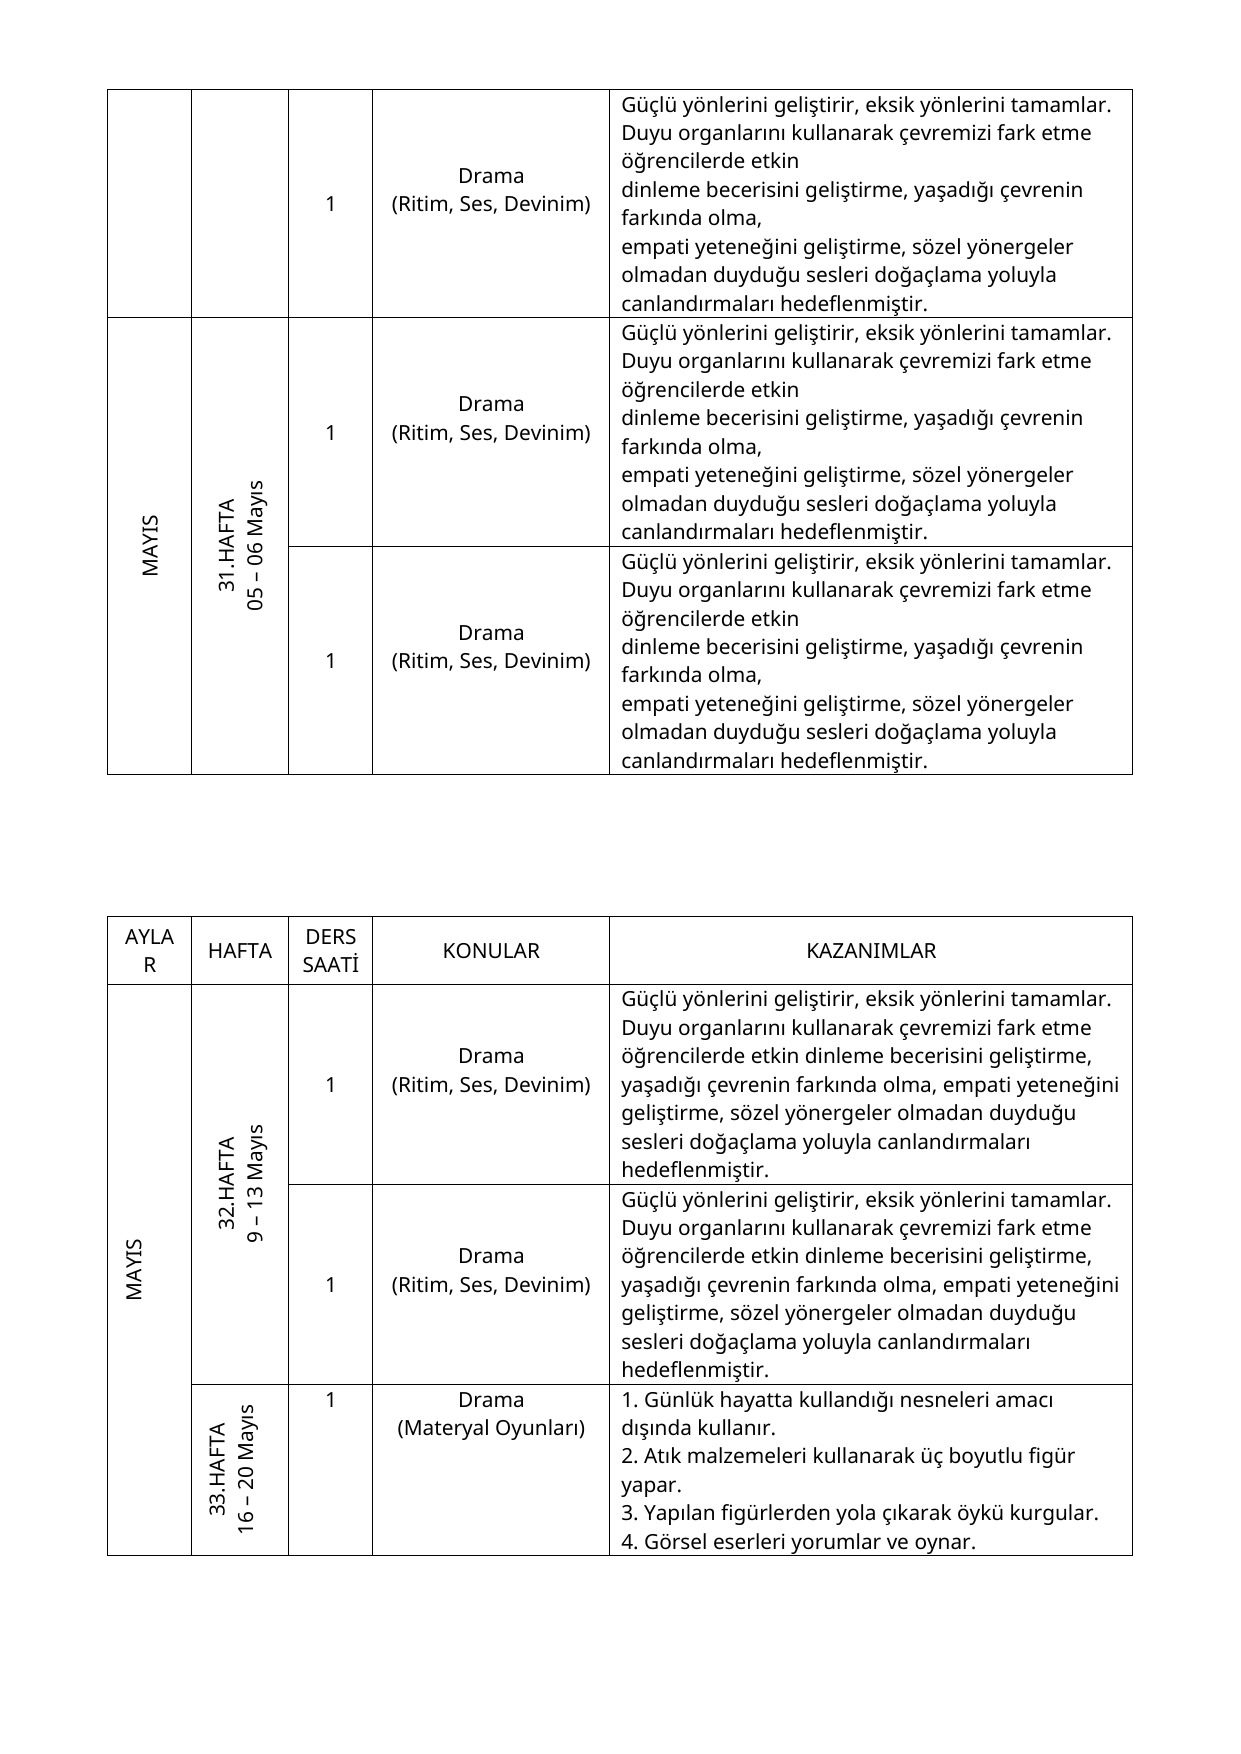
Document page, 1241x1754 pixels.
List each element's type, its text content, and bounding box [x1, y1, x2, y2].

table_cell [192, 1385, 288, 1555]
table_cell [610, 1385, 1132, 1555]
table_header DERS SAATİ [289, 917, 372, 983]
table_cell Güçlü yönlerini geliştirir, eksik yönlerini tamamlar. Duyu organlarını kullanarak çevremizi fark etme öğrencilerde etkin dinleme becerisini geliştirme, yaşadığı çevrenin farkında olma, empati yeteneğini geliştirme, sözel yönergeler olmadan duyduğu sesleri doğaçlama yoluyla canlandırmaları hedeflenmiştir. [610, 985, 1132, 1184]
table_cell 1 [289, 1385, 372, 1555]
table_cell Drama (Ritim, Ses, Devinim) [373, 547, 609, 774]
table_cell Drama (Ritim, Ses, Devinim) [373, 985, 609, 1184]
table_header KONULAR [373, 917, 609, 983]
table_cell 1 [289, 985, 372, 1184]
table_header AYLAR [108, 917, 191, 983]
table_cell 1 [289, 318, 372, 546]
table_cell Drama (Materyal Oyunları) [373, 1385, 609, 1555]
table_cell Güçlü yönlerini geliştirir, eksik yönlerini tamamlar. Duyu organlarını kullanarak çevremizi fark etme öğrencilerde etkin dinleme becerisini geliştirme, yaşadığı çevrenin farkında olma, empati yeteneğini geliştirme, sözel yönergeler olmadan duyduğu sesleri doğaçlama yoluyla canlandırmaları hedeflenmiştir. [610, 318, 1132, 546]
table_cell MAYIS [108, 318, 191, 774]
table_cell 32.HAFTA 9 – 13 Mayıs [192, 985, 288, 1384]
table_header KAZANIMLAR [610, 917, 1132, 983]
table_cell Drama (Ritim, Ses, Devinim) [373, 90, 609, 317]
table_cell 1 [289, 547, 372, 774]
table_header HAFTA [192, 917, 288, 983]
table_cell 1 [289, 90, 372, 317]
table_cell Drama (Ritim, Ses, Devinim) [373, 1185, 609, 1384]
table_cell 1 [289, 1185, 372, 1384]
table_cell Drama (Ritim, Ses, Devinim) [373, 318, 609, 546]
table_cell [192, 90, 288, 317]
table_cell Güçlü yönlerini geliştirir, eksik yönlerini tamamlar. Duyu organlarını kullanarak çevremizi fark etme öğrencilerde etkin dinleme becerisini geliştirme, yaşadığı çevrenin farkında olma, empati yeteneğini geliştirme, sözel yönergeler olmadan duyduğu sesleri doğaçlama yoluyla canlandırmaları hedeflenmiştir. [610, 1185, 1132, 1384]
table_cell Güçlü yönlerini geliştirir, eksik yönlerini tamamlar. Duyu organlarını kullanarak çevremizi fark etme öğrencilerde etkin dinleme becerisini geliştirme, yaşadığı çevrenin farkında olma, empati yeteneğini geliştirme, sözel yönergeler olmadan duyduğu sesleri doğaçlama yoluyla canlandırmaları hedeflenmiştir. [610, 547, 1132, 774]
table_cell Güçlü yönlerini geliştirir, eksik yönlerini tamamlar. Duyu organlarını kullanarak çevremizi fark etme öğrencilerde etkin dinleme becerisini geliştirme, yaşadığı çevrenin farkında olma, empati yeteneğini geliştirme, sözel yönergeler olmadan duyduğu sesleri doğaçlama yoluyla canlandırmaları hedeflenmiştir. [610, 90, 1132, 317]
table_cell 31.HAFTA 05 – 06 Mayıs [192, 318, 288, 774]
table_cell MAYIS [108, 985, 191, 1555]
